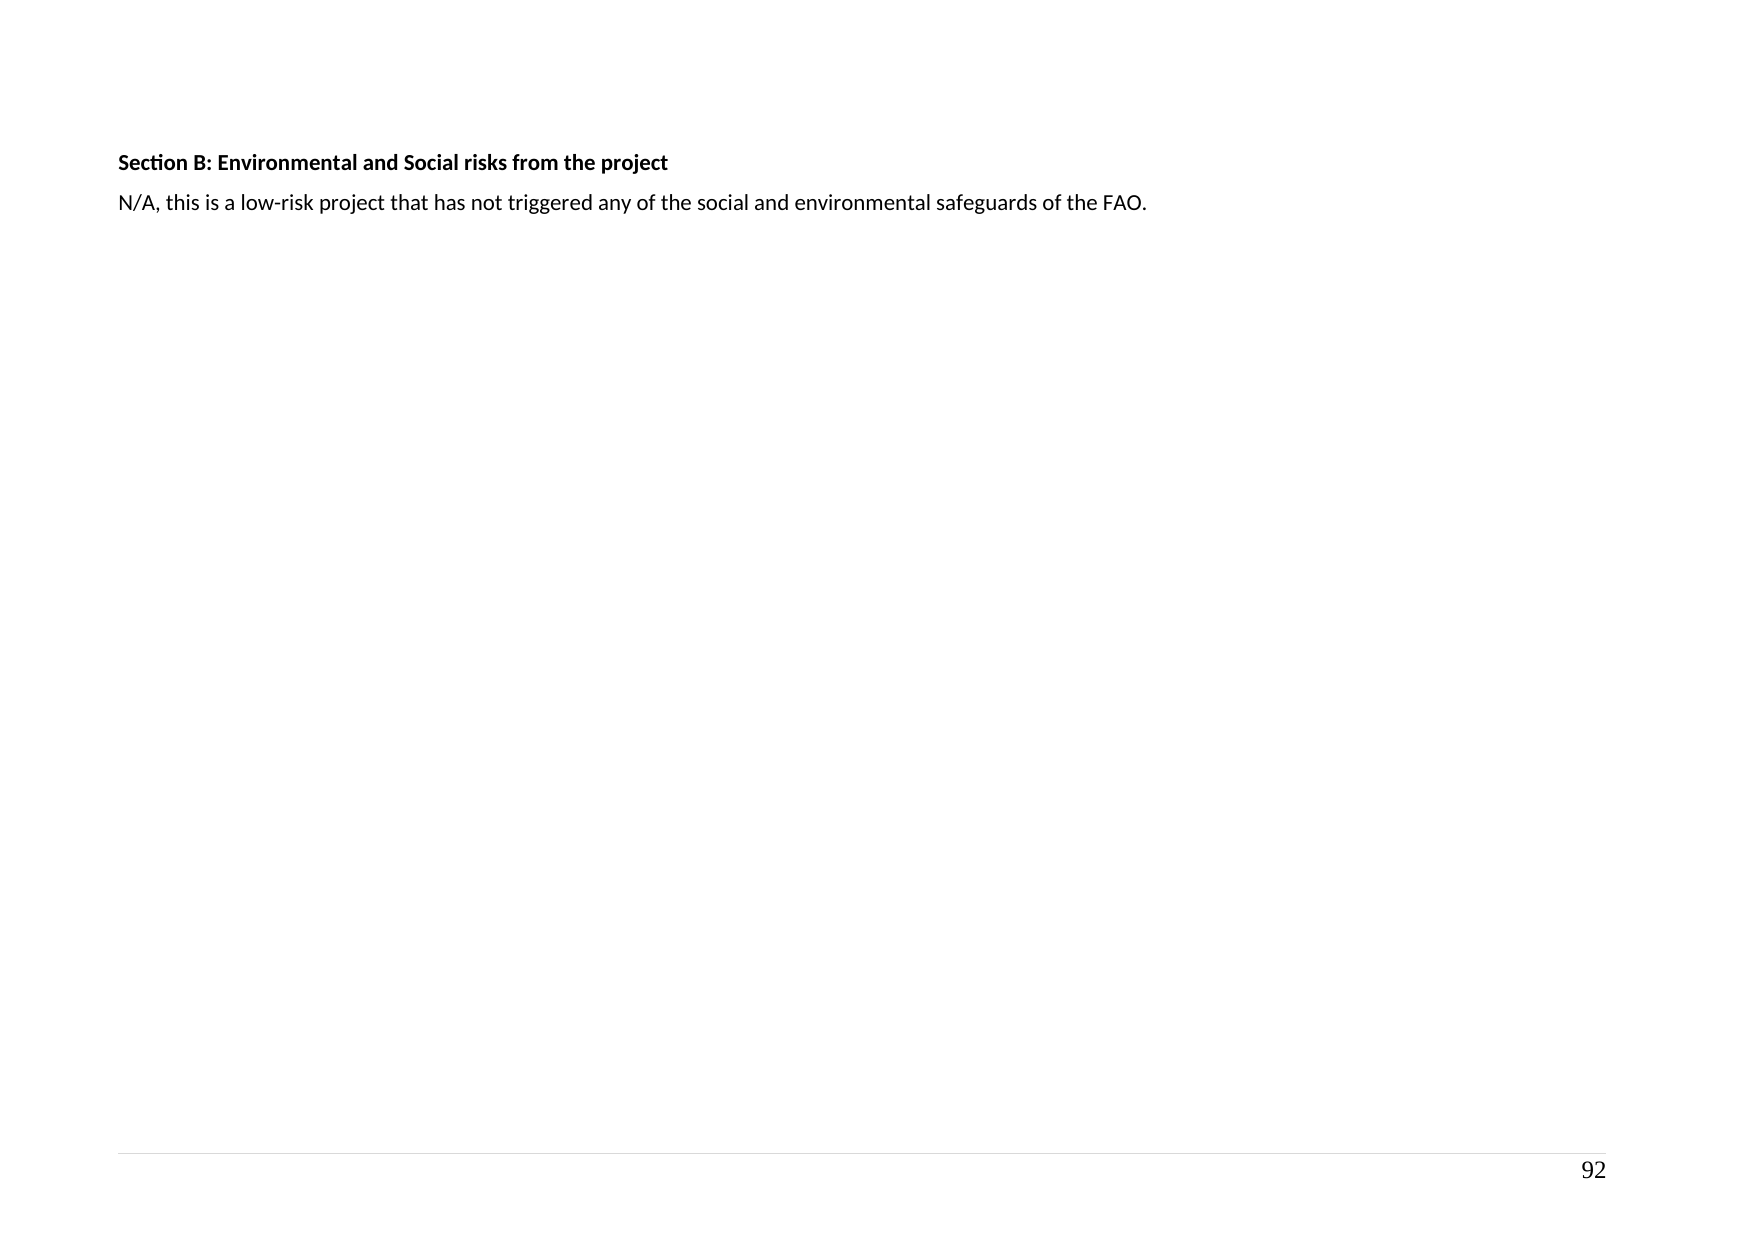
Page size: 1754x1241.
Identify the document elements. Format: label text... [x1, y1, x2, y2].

subtitle Section B: Environmental and Social risks from the project [118, 148, 1606, 176]
text N/A, this is a low-risk project that has not triggered any of the social and environmental safeguards of the FAO. [118, 188, 1606, 216]
